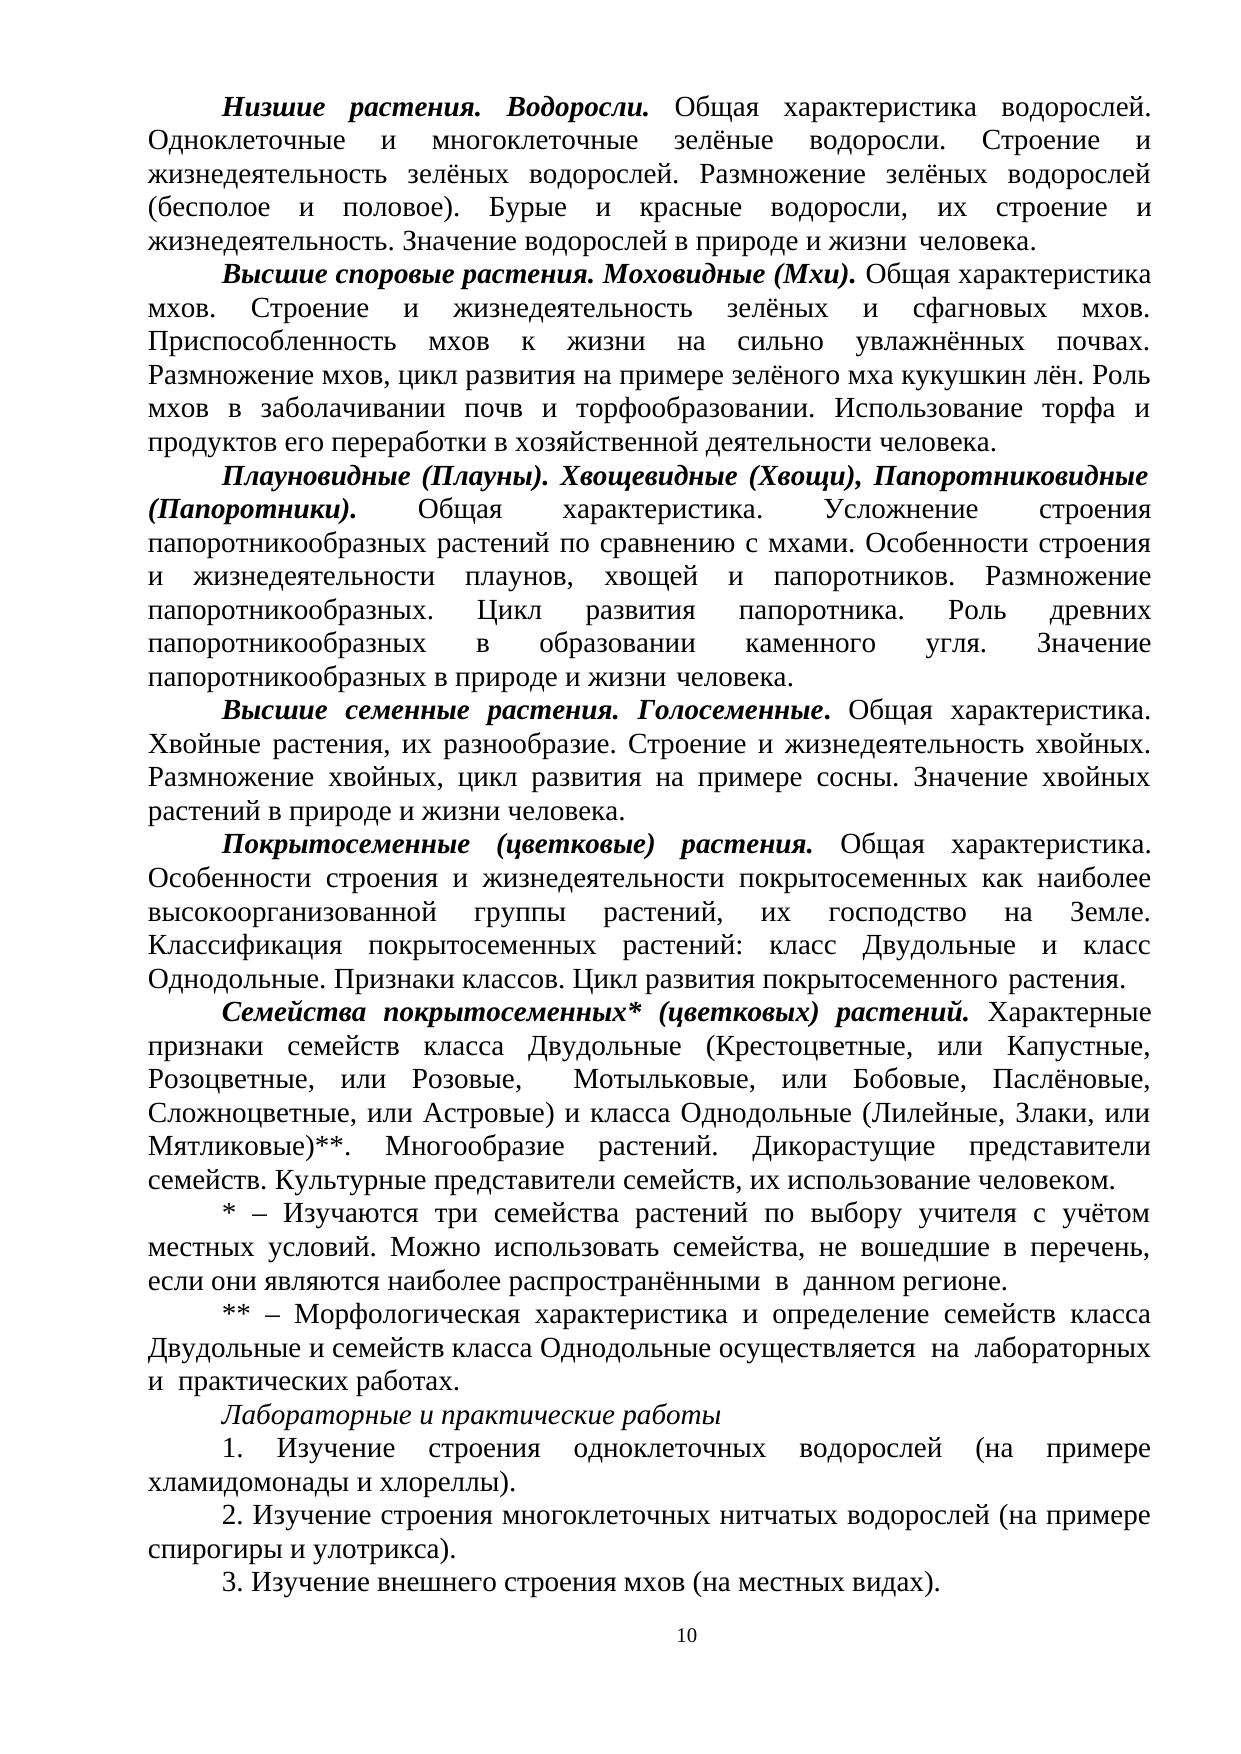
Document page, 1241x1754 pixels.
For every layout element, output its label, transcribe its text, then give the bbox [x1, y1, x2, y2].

text Плауновидные (Плауны). Хвощевидные (Хвощи), Папоротниковидные (Папоротники). Общая характеристика. Усложнение строения папоротникообразных растений по сравнению с мхами. Особенности строения и жизнедеятельности плаунов, хвощей и папоротников. Размножение папоротникообразных. Цикл развития папоротника. Роль древних папоротникообразных в образовании каменного угля. Значение папоротникообразных в природе и жизни человека. [148, 458, 1152, 692]
text 3. Изучение внешнего строения мхов (на местных видах). [148, 1564, 1152, 1598]
text Лабораторные и практические работы [148, 1397, 1152, 1430]
text Высшие семенные растения. Голосеменные. Общая характеристика. Хвойные растения, их разнообразие. Строение и жизнедеятельность хвойных. Размножение хвойных, цикл развития на примере сосны. Значение хвойных растений в природе и жизни человека. [148, 692, 1152, 827]
text Покрытосеменные (цветковые) растения. Общая характеристика. Особенности строения и жизнедеятельности покрытосеменных как наиболее высокоорганизованной группы растений, их господство на Земле. Классификация покрытосеменных растений: класс Двудольные и класс Однодольные. Признаки классов. Цикл развития покрытосеменного растения. [148, 827, 1152, 994]
text Низшие растения. Водоросли. Общая характеристика водорослей. Одноклеточные и многоклеточные зелёные водоросли. Строение и жизнедеятельность зелёных водорослей. Размножение зелёных водорослей (бесполое и половое). Бурые и красные водоросли, их строение и жизнедеятельность. Значение водорослей в природе и жизни человека. [148, 89, 1152, 256]
text ** – Морфологическая характеристика и определение семейств класса Двудольные и семейств класса Однодольные осуществляется на лабораторных и практических работах. [148, 1296, 1152, 1397]
text 1. Изучение строения одноклеточных водорослей (на примере хламидомонады и хлореллы). [148, 1430, 1152, 1497]
text * – Изучаются три семейства растений по выбору учителя с учётом местных условий. Можно использовать семейства, не вошедшие в перечень, если они являются наиболее распространёнными в данном регионе. [148, 1196, 1152, 1296]
text Семейства покрытосеменных* (цветковых) растений. Характерные признаки семейств класса Двудольные (Крестоцветные, или Капустные, Розоцветные, или Розовые, Мотыльковые, или Бобовые, Паслёновые, Сложноцветные, или Астровые) и класса Однодольные (Лилейные, Злаки, или Мятликовые)**. Многообразие растений. Дикорастущие представители семейств. Культурные представители семейств, их использование человеком. [148, 994, 1152, 1196]
text 2. Изучение строения многоклеточных нитчатых водорослей (на примере спирогиры и улотрикса). [148, 1497, 1152, 1564]
text Высшие споровые растения. Моховидные (Мхи). Общая характеристика мхов. Строение и жизнедеятельность зелёных и сфагновых мхов. Приспособленность мхов к жизни на сильно увлажнённых почвах. Размножение мхов, цикл развития на примере зелёного мха кукушкин лён. Роль мхов в заболачивании почв и торфообразовании. Использование торфа и продуктов его переработки в хозяйственной деятельности человека. [148, 256, 1152, 458]
